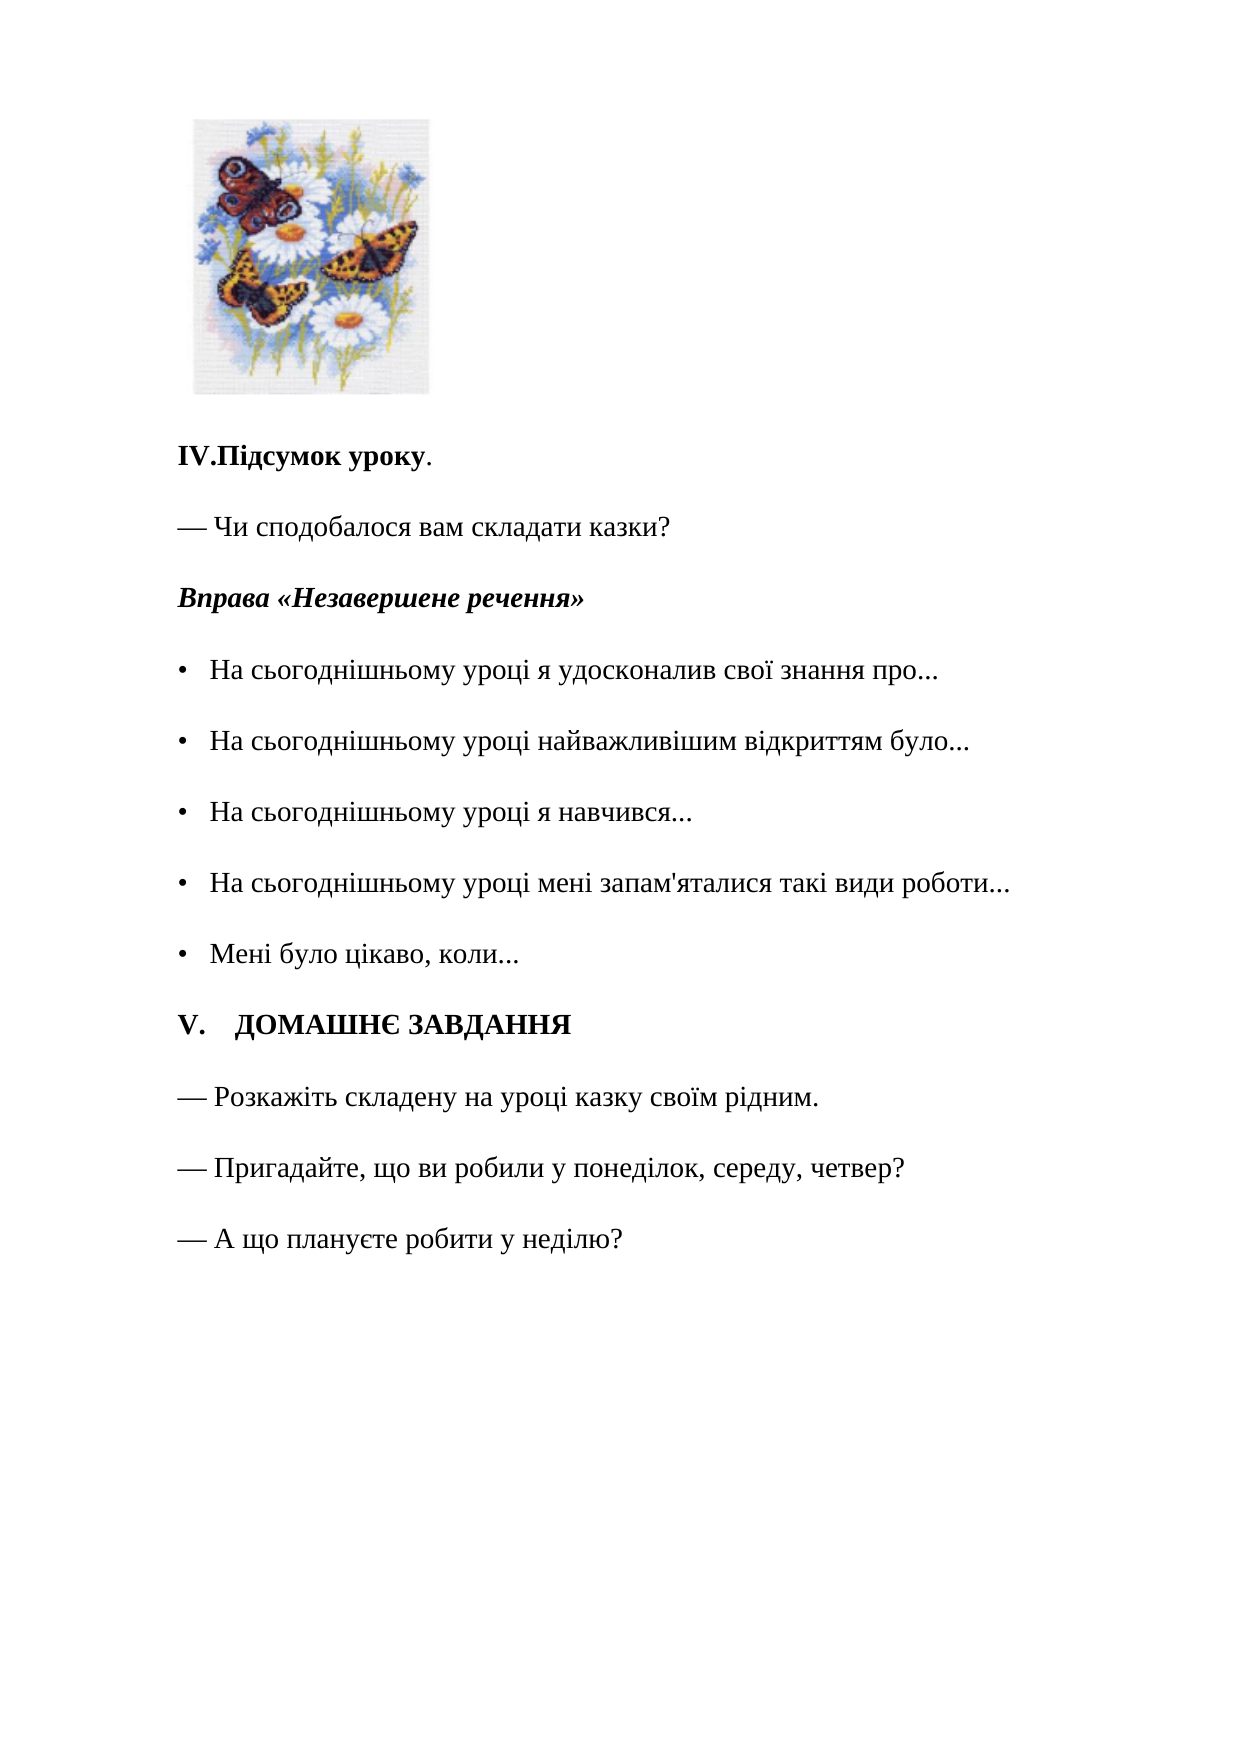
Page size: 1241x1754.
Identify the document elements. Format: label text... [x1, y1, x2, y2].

text IV.Підсумок уроку. [177, 438, 1152, 472]
text • На сьогоднішньому уроці я навчився... [177, 794, 1152, 828]
picture [177, 118, 438, 404]
text • На сьогоднішньому уроці я удосконалив свої знання про... [177, 652, 1152, 685]
text Вправа «Незавершене речення» [177, 581, 1152, 614]
text — Розкажіть складену на уроці казку своїм рідним. [177, 1079, 1152, 1112]
text — А що плануєте робити у неділю? [177, 1221, 1152, 1254]
text — Пригадайте, що ви робили у понеділок, середу, четвер? [177, 1150, 1152, 1183]
text V. ДОМАШНЄ ЗАВДАННЯ [177, 1007, 1152, 1041]
text • Мені було цікаво, коли... [177, 936, 1152, 970]
text • На сьогоднішньому уроці мені запам'яталися такі види роботи... [177, 865, 1152, 899]
text • На сьогоднішньому уроці найважливішим відкриттям було... [177, 723, 1152, 756]
text — Чи сподобалося вам складати казки? [177, 509, 1152, 543]
